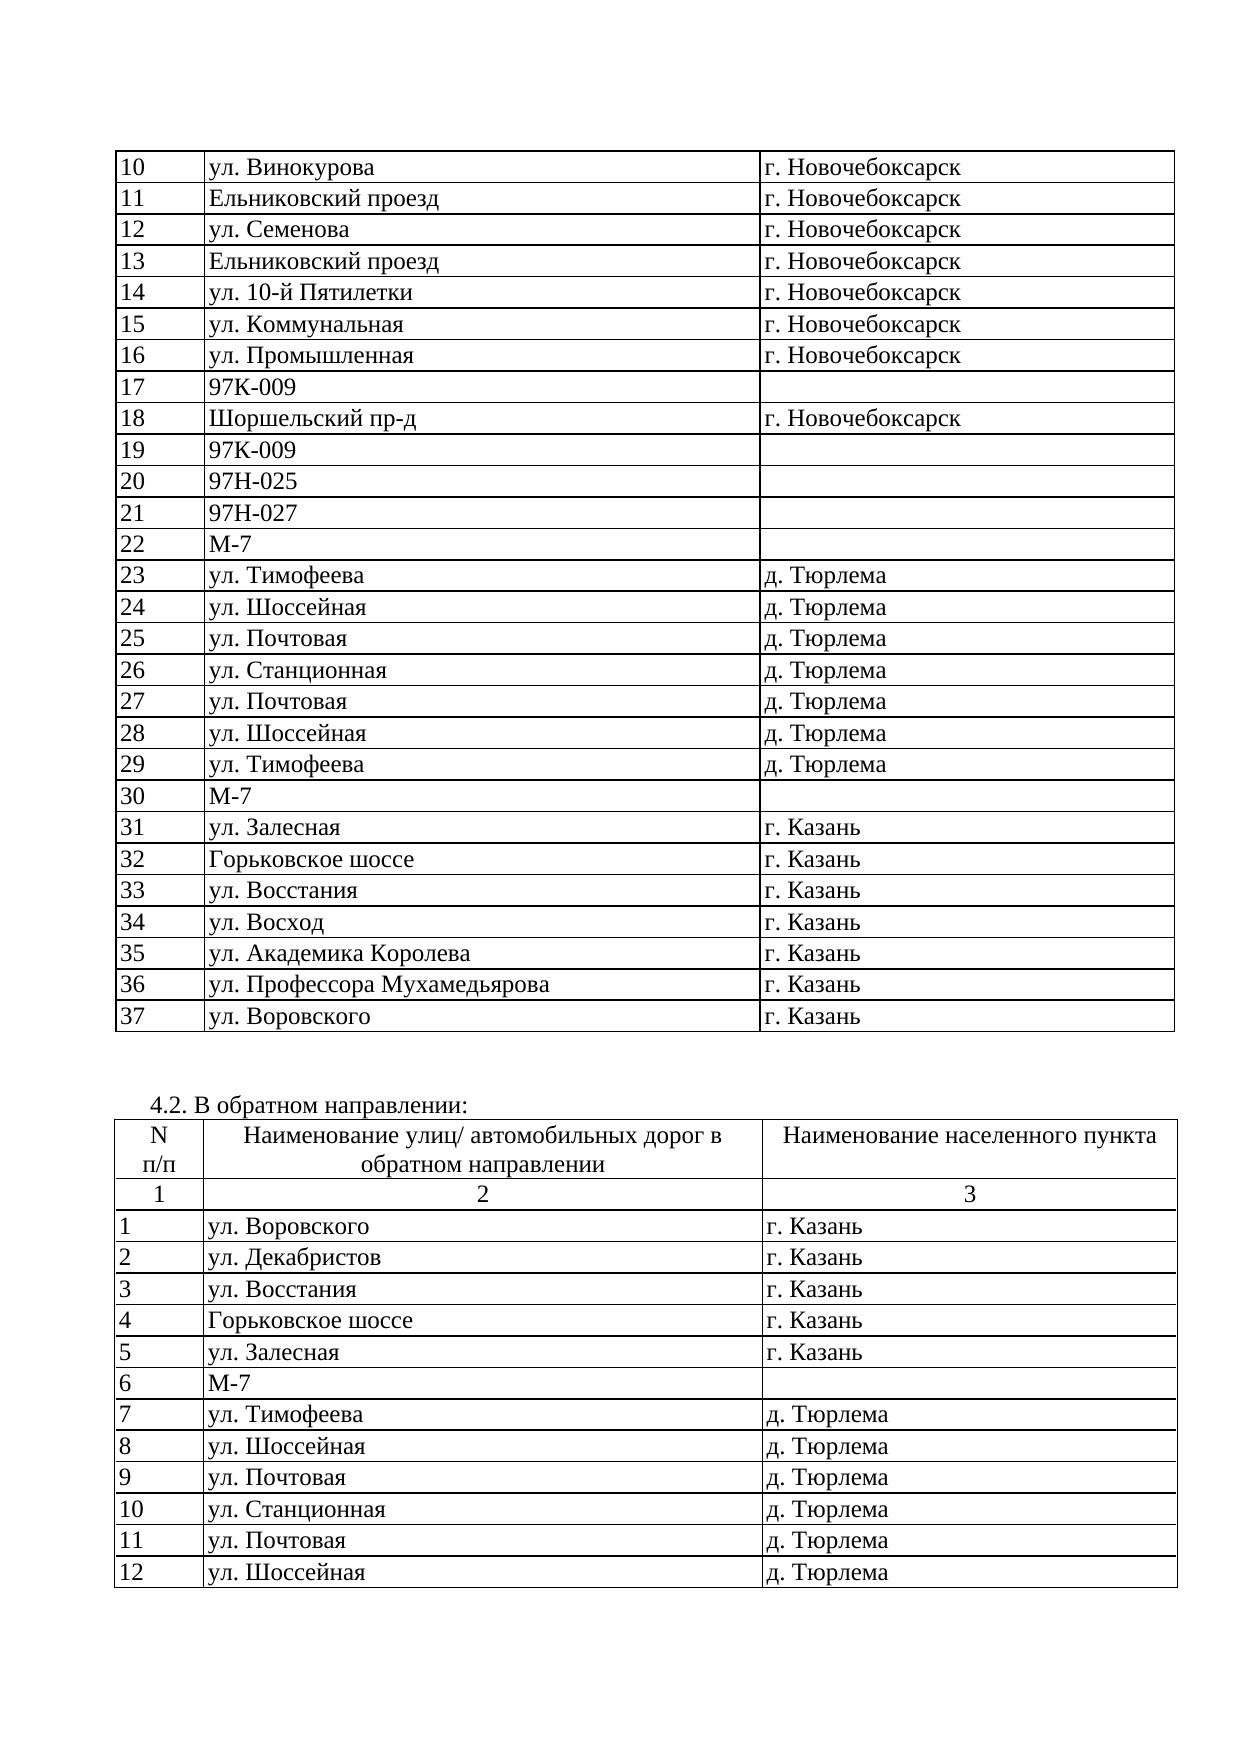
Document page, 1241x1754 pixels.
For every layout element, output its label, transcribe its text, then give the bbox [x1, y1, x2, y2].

table_cell г. Новочебоксарск [761, 277, 1174, 307]
table_cell 3 [763, 1178, 1177, 1209]
table_cell Горьковское шоссе [205, 844, 759, 873]
table_cell ул. Почтовая [205, 623, 759, 653]
table_cell Ельниковский проезд [205, 246, 759, 276]
table_cell 14 [117, 277, 204, 307]
table_cell [761, 529, 1174, 559]
table_cell д. Тюрлема [761, 749, 1174, 779]
table_cell М-7 [205, 529, 759, 559]
table_cell д. Тюрлема [761, 623, 1174, 653]
table_header Наименование населенного пункта [763, 1120, 1177, 1178]
table_cell ул. Почтовая [204, 1525, 762, 1555]
table_cell д. Тюрлема [761, 718, 1174, 748]
table_cell 37 [117, 1001, 204, 1031]
table_cell ул. Почтовая [205, 686, 759, 716]
table_cell д. Тюрлема [761, 592, 1174, 622]
table_cell 6 [115, 1368, 203, 1398]
table_cell ул. Восход [205, 907, 759, 936]
table_cell ул. Станционная [205, 655, 759, 685]
table_cell [763, 1366, 1177, 1398]
table_cell [761, 498, 1174, 527]
table_cell 97К-009 [205, 372, 759, 402]
table_cell 21 [117, 498, 204, 527]
table_cell 11 [115, 1525, 203, 1555]
table_cell г. Новочебоксарск [761, 183, 1174, 213]
table_cell [761, 435, 1174, 464]
table_cell д. Тюрлема [763, 1398, 1177, 1429]
table_cell г. Казань [761, 812, 1174, 842]
table_cell Горьковское шоссе [204, 1305, 762, 1335]
table_cell 15 [117, 309, 204, 339]
table_cell 12 [115, 1556, 203, 1587]
table_cell 7 [115, 1399, 203, 1429]
table_cell 4 [115, 1305, 203, 1335]
table_cell ул. Почтовая [204, 1462, 762, 1492]
table_cell д. Тюрлема [763, 1492, 1177, 1524]
table_cell г. Казань [761, 844, 1174, 873]
table_cell 2 [115, 1242, 203, 1272]
table_cell 16 [117, 340, 204, 370]
table_cell 97Н-027 [205, 498, 759, 527]
table_cell 30 [117, 781, 204, 811]
table_cell 11 [117, 183, 204, 213]
table_cell г. Новочебоксарск [761, 403, 1174, 433]
table_cell 24 [117, 592, 204, 622]
table_cell ул. Восстания [204, 1274, 762, 1303]
table_cell д. Тюрлема [763, 1461, 1177, 1492]
table_cell 31 [117, 812, 204, 842]
table_cell 1 [115, 1210, 203, 1241]
table_cell г. Казань [763, 1304, 1177, 1335]
table_cell ул. Тимофеева [205, 561, 759, 590]
table_header N п/п [115, 1120, 203, 1178]
table_cell ул. Залесная [205, 812, 759, 842]
table_cell д. Тюрлема [763, 1429, 1177, 1461]
table_cell д. Тюрлема [761, 655, 1174, 685]
table_cell 12 [117, 215, 204, 244]
table_cell ул. Семенова [205, 215, 759, 244]
table_cell д. Тюрлема [761, 561, 1174, 590]
table_cell г. Казань [763, 1241, 1177, 1272]
table_cell г. Казань [761, 875, 1174, 905]
table_cell ул. Воровского [204, 1211, 762, 1241]
table_cell г. Казань [763, 1209, 1177, 1241]
table_cell ул. Профессора Мухамедьярова [205, 970, 759, 999]
table_cell ул. Академика Королева [205, 938, 759, 968]
table_cell 29 [117, 749, 204, 779]
table_cell ул. 10-й Пятилетки [205, 277, 759, 307]
table_cell г. Новочебоксарск [761, 215, 1174, 244]
table_cell г. Казань [761, 970, 1174, 999]
table_cell г. Казань [763, 1272, 1177, 1303]
table_cell 28 [117, 718, 204, 748]
table_cell ул. Тимофеева [204, 1400, 762, 1429]
table_cell д. Тюрлема [763, 1524, 1177, 1555]
table_cell ул. Воровского [205, 1001, 759, 1031]
table_cell г. Новочебоксарск [761, 340, 1174, 370]
table_cell Ельниковский проезд [205, 183, 759, 213]
table_cell ул. Винокурова [205, 152, 759, 181]
table_cell ул. Станционная [204, 1494, 762, 1524]
table_cell ул. Шоссейная [204, 1557, 762, 1587]
table_cell г. Новочебоксарск [761, 152, 1174, 181]
table_cell д. Тюрлема [761, 686, 1174, 716]
table_cell Шоршельский пр-д [205, 403, 759, 433]
table_cell д. Тюрлема [763, 1555, 1177, 1587]
table_cell г. Казань [761, 938, 1174, 968]
table_cell 1 [115, 1179, 203, 1209]
table_cell 34 [117, 907, 204, 936]
table_cell 36 [117, 970, 204, 999]
table_cell 22 [117, 529, 204, 559]
table_cell ул. Шоссейная [205, 718, 759, 748]
table_cell 19 [117, 435, 204, 464]
table_cell 97Н-025 [205, 466, 759, 496]
table_cell ул. Восстания [205, 875, 759, 905]
table_cell 33 [117, 875, 204, 905]
table_cell 3 [115, 1273, 203, 1303]
table_cell 23 [117, 561, 204, 590]
table_cell 18 [117, 403, 204, 433]
table_cell М-7 [205, 781, 759, 811]
table_cell г. Новочебоксарск [761, 246, 1174, 276]
table_cell 10 [115, 1493, 203, 1524]
table_cell 9 [115, 1462, 203, 1492]
table_cell г. Казань [761, 1001, 1174, 1031]
table_cell ул. Тимофеева [205, 749, 759, 779]
table_cell 26 [117, 655, 204, 685]
table_cell ул. Шоссейная [204, 1431, 762, 1461]
table_cell г. Казань [761, 907, 1174, 936]
table_cell 5 [115, 1336, 203, 1366]
table_cell [761, 372, 1174, 402]
table_cell 2 [204, 1179, 762, 1209]
table_cell 10 [117, 152, 204, 181]
table_header Наименование улиц/ автомобильных дорог в обратном направлении [204, 1120, 762, 1178]
table_cell 32 [117, 844, 204, 873]
table_cell 25 [117, 623, 204, 653]
text 4.2. В обратном направлении: [150, 1090, 1090, 1119]
table_cell 97К-009 [205, 435, 759, 464]
table_cell [761, 466, 1174, 496]
table_cell 17 [117, 372, 204, 402]
table_cell ул. Коммунальная [205, 309, 759, 339]
table_cell М-7 [204, 1368, 762, 1398]
table_cell 27 [117, 686, 204, 716]
table_cell ул. Промышленная [205, 340, 759, 370]
table_cell ул. Залесная [204, 1337, 762, 1366]
table_cell 35 [117, 938, 204, 968]
table_cell [761, 781, 1174, 811]
table_cell г. Новочебоксарск [761, 309, 1174, 339]
table_cell ул. Шоссейная [205, 592, 759, 622]
table_cell ул. Декабристов [204, 1242, 762, 1272]
table_cell г. Казань [763, 1335, 1177, 1366]
table_cell 13 [117, 246, 204, 276]
table_cell 8 [115, 1430, 203, 1461]
table_cell 20 [117, 466, 204, 496]
